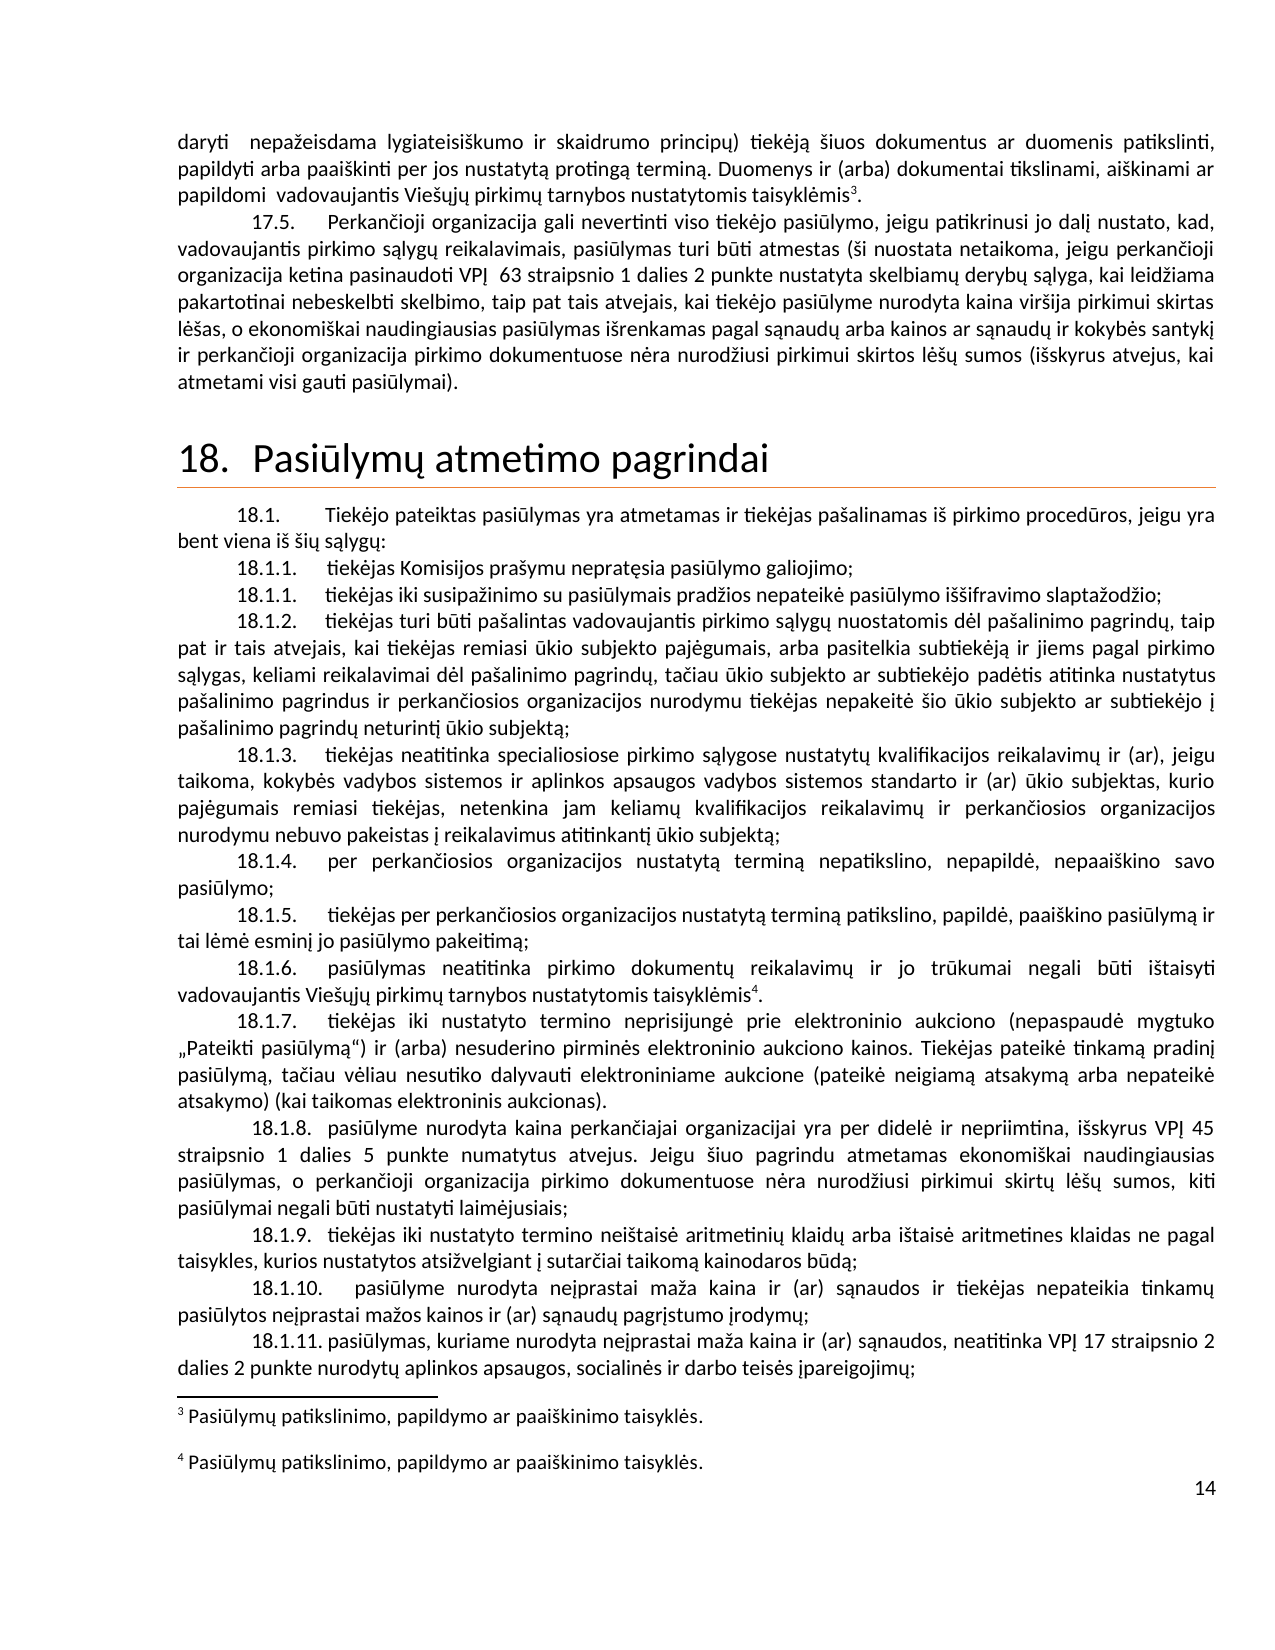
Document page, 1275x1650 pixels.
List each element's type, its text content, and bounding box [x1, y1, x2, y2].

list tiekėjas neatitinka specialiosiose pirkimo sąlygose nustatytų kvalifikacijos reikalavimų ir (ar), jeigu taikoma, kokybės vadybos sistemos ir aplinkos apsaugos vadybos sistemos standarto ir (ar) ūkio subjektas, kurio pajėgumais remiasi tiekėjas, netenkina jam keliamų kvalifikacijos reikalavimų ir perkančiosios organizacijos nurodymu nebuvo pakeistas į reikalavimus atitinkantį ūkio subjektą; [177, 741, 1216, 848]
list pasiūlymas, kuriame nurodyta neįprastai maža kaina ir (ar) sąnaudos, neatitinka VPĮ 17 straipsnio 2 dalies 2 punkte nurodytų aplinkos apsaugos, socialinės ir darbo teisės įpareigojimų; [177, 1328, 1216, 1381]
list tiekėjas iki susipažinimo su pasiūlymais pradžios nepateikė pasiūlymo iššifravimo slaptažodžio; [236, 581, 1216, 608]
list Perkančioji organizacija gali nevertinti viso tiekėjo pasiūlymo, jeigu patikrinusi jo dalį nustato, kad, vadovaujantis pirkimo sąlygų reikalavimais, pasiūlymas turi būti atmestas (ši nuostata netaikoma, jeigu perkančioji organizacija ketina pasinaudoti VPĮ 63 straipsnio 1 dalies 2 punkte nustatyta skelbiamų derybų sąlyga, kai leidžiama pakartotinai nebeskelbti skelbimo, taip pat tais atvejais, kai tiekėjo pasiūlyme nurodyta kaina viršija pirkimui skirtas lėšas, o ekonomiškai naudingiausias pasiūlymas išrenkamas pagal sąnaudų arba kainos ar sąnaudų ir kokybės santykį ir perkančioji organizacija pirkimo dokumentuose nėra nurodžiusi pirkimui skirtos lėšų sumos (išskyrus atvejus, kai atmetami visi gauti pasiūlymai). [177, 208, 1216, 395]
list 18.1.1. tiekėjas Komisijos prašymu nepratęsia pasiūlymo galiojimo; [236, 554, 1216, 581]
list per perkančiosios organizacijos nustatytą terminą nepatikslino, nepapildė, nepaaiškino savo pasiūlymo; [177, 848, 1216, 901]
list tiekėjas iki nustatyto termino neprisijungė prie elektroninio aukciono (nepaspaudė mygtuko „Pateikti pasiūlymą“) ir (arba) nesuderino pirminės elektroninio aukciono kainos. Tiekėjas pateikė tinkamą pradinį pasiūlymą, tačiau vėliau nesutiko dalyvauti elektroniniame aukcione (pateikė neigiamą atsakymą arba nepateikė atsakymo) (kai taikomas elektroninis aukcionas). [177, 1008, 1216, 1114]
list Tiekėjo pateiktas pasiūlymas yra atmetamas ir tiekėjas pašalinamas iš pirkimo procedūros, jeigu yra bent viena iš šių sąlygų: [177, 501, 1216, 554]
list pasiūlyme nurodyta neįprastai maža kaina ir (ar) sąnaudos ir tiekėjas nepateikia tinkamų pasiūlytos neįprastai mažos kainos ir (ar) sąnaudų pagrįstumo įrodymų; [177, 1274, 1216, 1328]
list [177, 128, 1216, 208]
list pasiūlyme nurodyta kaina perkančiajai organizacijai yra per didelė ir nepriimtina, išskyrus VPĮ 45 straipsnio 1 dalies 5 punkte numatytus atvejus. Jeigu šiuo pagrindu atmetamas ekonomiškai naudingiausias pasiūlymas, o perkančioji organizacija pirkimo dokumentuose nėra nurodžiusi pirkimui skirtų lėšų sumos, kiti pasiūlymai negali būti nustatyti laimėjusiais; [177, 1114, 1216, 1221]
list tiekėjas per perkančiosios organizacijos nustatytą terminą patikslino, papildė, paaiškino pasiūlymą ir tai lėmė esminį jo pasiūlymo pakeitimą; [177, 901, 1216, 954]
subtitle Pasiūlymų atmetimo pagrindai [177, 432, 1216, 487]
list pasiūlymas neatitinka pirkimo dokumentų reikalavimų ir jo trūkumai negali būti ištaisyti vadovaujantis Viešųjų pirkimų tarnybos nustatytomis taisyklėmis. [177, 954, 1216, 1008]
list tiekėjas turi būti pašalintas vadovaujantis pirkimo sąlygų nuostatomis dėl pašalinimo pagrindų, taip pat ir tais atvejais, kai tiekėjas remiasi ūkio subjekto pajėgumais, arba pasitelkia subtiekėją ir jiems pagal pirkimo sąlygas, keliami reikalavimai dėl pašalinimo pagrindų, tačiau ūkio subjekto ar subtiekėjo padėtis atitinka nustatytus pašalinimo pagrindus ir perkančiosios organizacijos nurodymu tiekėjas nepakeitė šio ūkio subjekto ar subtiekėjo į pašalinimo pagrindų neturintį ūkio subjektą; [177, 608, 1216, 741]
list tiekėjas iki nustatyto termino neištaisė aritmetinių klaidų arba ištaisė aritmetines klaidas ne pagal taisykles, kurios nustatytos atsižvelgiant į sutarčiai taikomą kainodaros būdą; [177, 1221, 1216, 1274]
